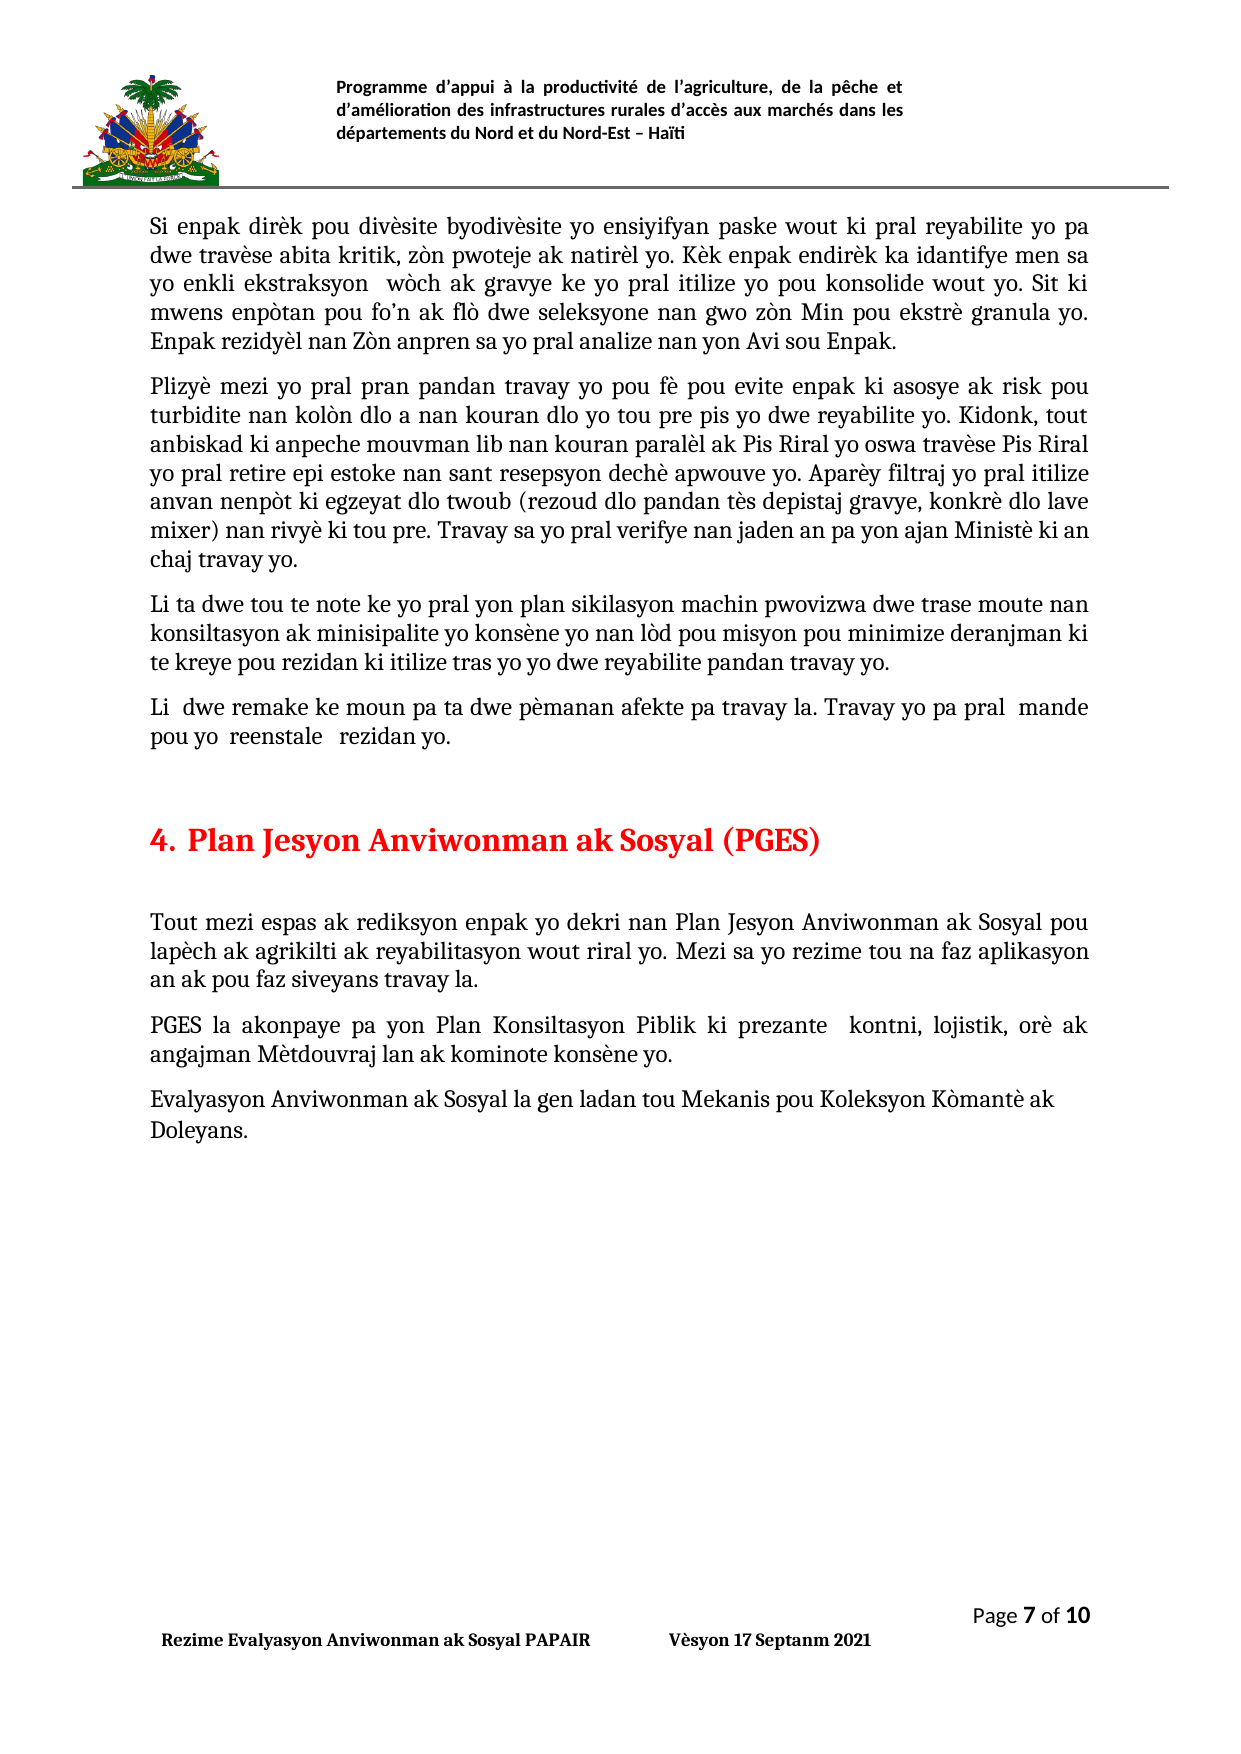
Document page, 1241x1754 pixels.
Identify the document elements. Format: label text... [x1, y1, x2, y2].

picture [82, 75, 219, 186]
text Li ta dwe tou te note ke yo pral yon plan sikilasyon machin pwovizwa dwe trase moute nan konsiltasyon ak minisipalite yo konsène yo nan lòd pou misyon pou minimize deranjman ki te kreye pou rezidan ki itilize tras yo yo dwe reyabilite pandan travay yo. [150, 590, 1090, 676]
text Si enpak dirèk pou divèsite byodivèsite yo ensiyifyan paske wout ki pral reyabilite yo pa dwe travèse abita kritik, zòn pwoteje ak natirèl yo. Kèk enpak endirèk ka idantifye men sa yo enkli ekstraksyon wòch ak gravye ke yo pral itilize yo pou konsolide wout yo. Sit ki mwens enpòtan pou fo’n ak flò dwe seleksyone nan gwo zòn Min pou ekstrè granula yo. Enpak rezidyèl nan Zòn anpren sa yo pral analize nan yon Avi sou Enpak. [150, 212, 1090, 356]
text Plizyè mezi yo pral pran pandan travay yo pou fè pou evite enpak ki asosye ak risk pou turbidite nan kolòn dlo a nan kouran dlo yo tou pre pis yo dwe reyabilite yo. Kidonk, tout anbiskad ki anpeche mouvman lib nan kouran paralèl ak Pis Riral yo oswa travèse Pis Riral yo pral retire epi estoke nan sant resepsyon dechè apwouve yo. Aparèy filtraj yo pral itilize anvan nenpòt ki egzeyat dlo twoub (rezoud dlo pandan tès depistaj gravye, konkrè dlo lave mixer) nan rivyè ki tou pre. Travay sa yo pral verifye nan jaden an pa yon ajan Ministè ki an chaj travay yo. [150, 372, 1090, 573]
text Tout mezi espas ak rediksyon enpak yo dekri nan Plan Jesyon Anviwonman ak Sosyal pou lapèch ak agrikilti ak reyabilitasyon wout riral yo. Mezi sa yo rezime tou na faz aplikasyon an ak pou faz siveyans travay la. [150, 908, 1090, 994]
subtitle Plan Jesyon Anviwonman ak Sosyal (PGES) [150, 821, 1090, 859]
text Evalyasyon Anviwonman ak Sosyal la gen ladan tou Mekanis pou Koleksyon Kòmantè ak Doleyans. [150, 1085, 1090, 1145]
text Li dwe remake ke moun pa ta dwe pèmanan afekte pa travay la. Travay yo pa pral mande pou yo reenstale rezidan yo. [150, 693, 1090, 751]
text PGES la akonpaye pa yon Plan Konsiltasyon Piblik ki prezante kontni, lojistik, orè ak angajman Mètdouvraj lan ak kominote konsène yo. [150, 1011, 1090, 1068]
